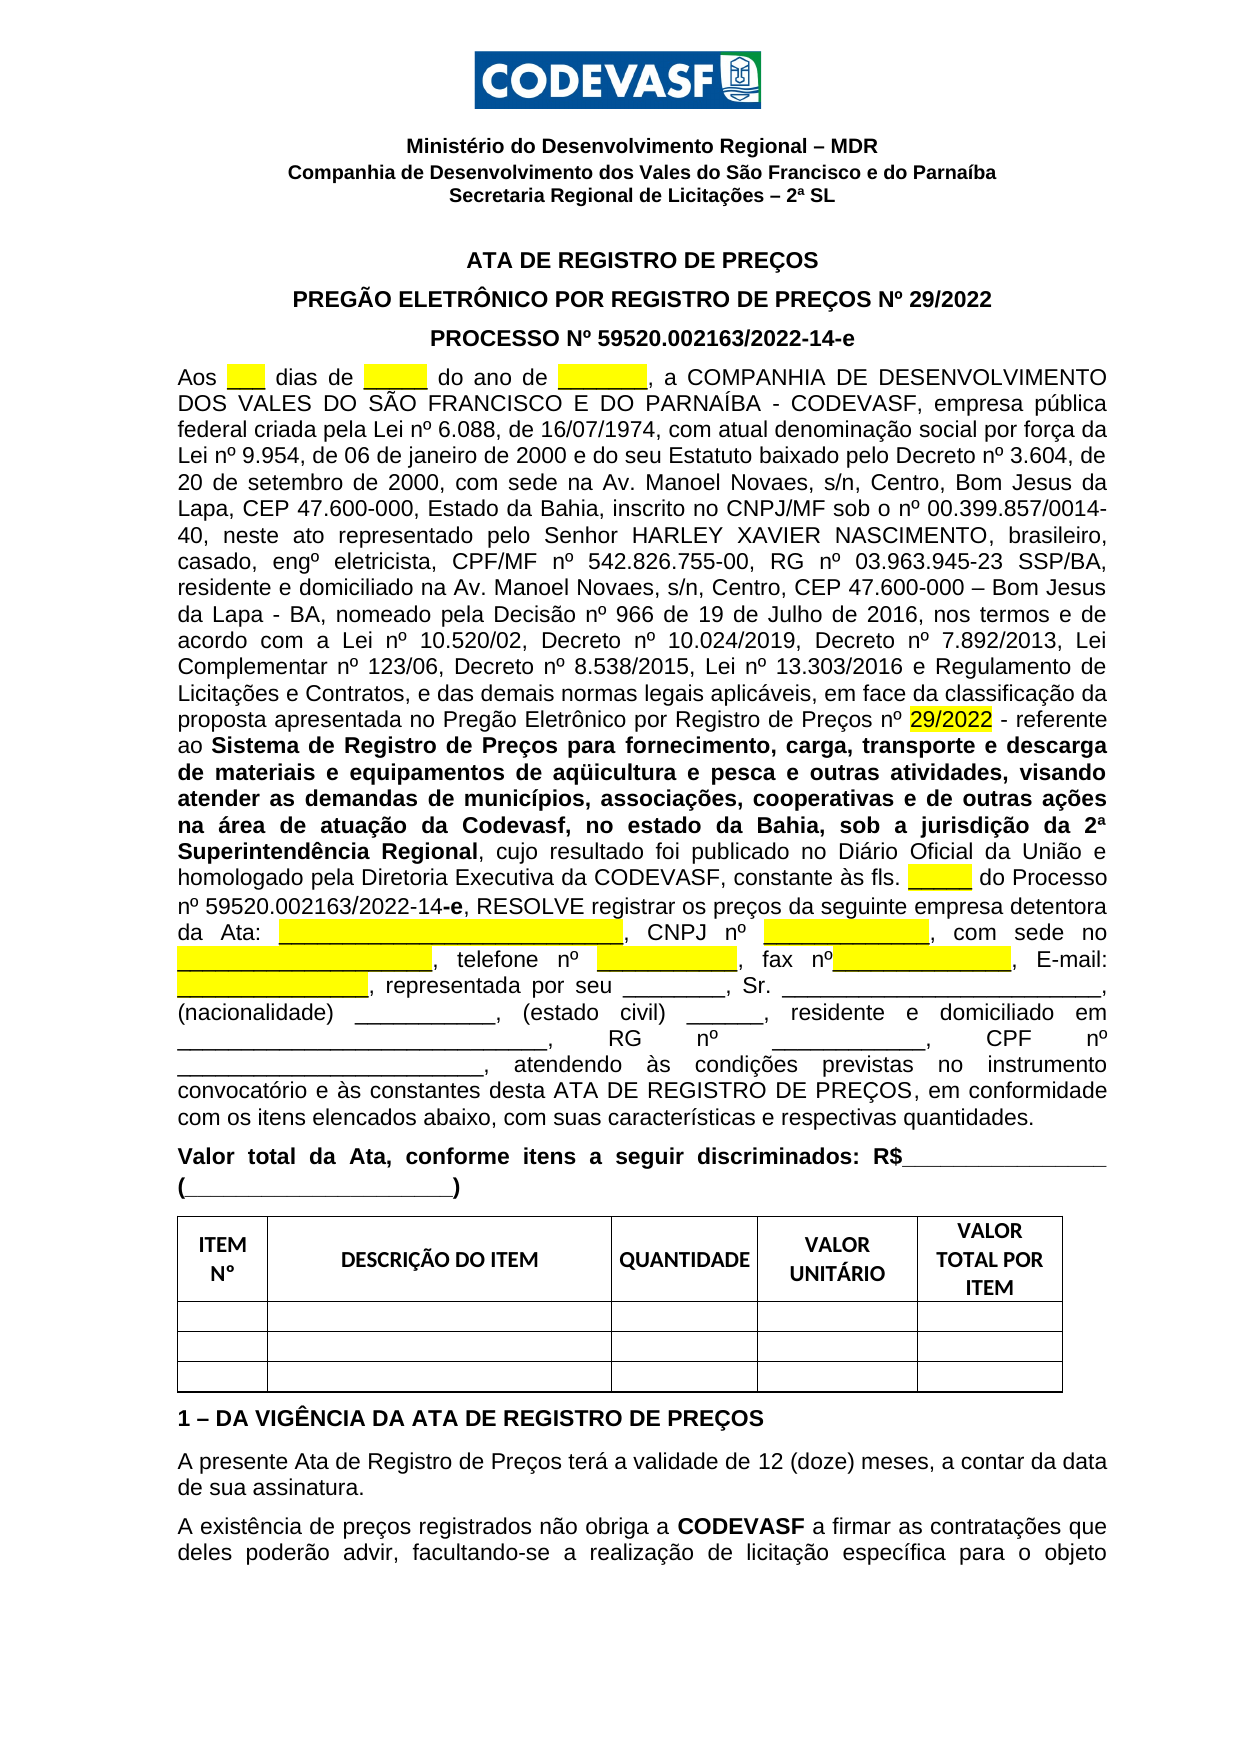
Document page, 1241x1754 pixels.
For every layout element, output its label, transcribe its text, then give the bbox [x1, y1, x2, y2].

table_cell [268, 1362, 611, 1391]
text ATA DE REGISTRO DE PREÇOS [177, 247, 1107, 273]
table_header QUANTIDADE [612, 1217, 757, 1301]
table_cell [178, 1362, 267, 1391]
table_cell [758, 1302, 917, 1331]
table_cell [178, 1302, 267, 1331]
table_header DESCRIÇÃO DO ITEM [268, 1217, 611, 1301]
text A presente Ata de Registro de Preços terá a validade de 12 (doze) meses, a contar da data de sua assinatura. [177, 1448, 1107, 1500]
table_cell [612, 1302, 757, 1331]
table_cell [178, 1332, 267, 1361]
text 1 – DA VIGÊNCIA DA ATA DE REGISTRO DE PREÇOS [177, 1405, 1107, 1431]
table_cell [612, 1362, 757, 1391]
table_cell [918, 1302, 1062, 1331]
table_cell [918, 1362, 1062, 1391]
text Aos ___ dias de _____ do ano de _______, a COMPANHIA DE DESENVOLVIMENTO DOS VALES DO SÃO FRANCISCO E DO PARNAÍBA - CODEVASF, empresa pública federal criada pela Lei nº 6.088, de 16/07/1974, com atual denominação social por força da Lei nº 9.954, de 06 de janeiro de 2000 e do seu Estatuto baixado pelo Decreto nº 3.604, de 20 de setembro de 2000, com sede na Av. Manoel Novaes, s/n, Centro, Bom Jesus da Lapa, CEP 47.600-000, Estado da Bahia, inscrito no CNPJ/MF sob o nº 00.399.857/0014-40, neste ato representado pelo Senhor HARLEY XAVIER NASCIMENTO, brasileiro, casado, engº eletricista, CPF/MF nº 542.826.755-00, RG nº 03.963.945-23 SSP/BA, residente e domiciliado na Av. Manoel Novaes, s/n, Centro, CEP 47.600-000 – Bom Jesus da Lapa - BA, nomeado pela Decisão nº 966 de 19 de Julho de 2016, nos termos e de acordo com a Lei nº 10.520/02, Decreto nº 10.024/2019, Decreto nº 7.892/2013, Lei Complementar nº 123/06, Decreto nº 8.538/2015, Lei nº 13.303/2016 e Regulamento de Licitações e Contratos, e das demais normas legais aplicáveis, em face da classificação da proposta apresentada no Pregão Eletrônico por Registro de Preços nº 29/2022 - referente ao Sistema de Registro de Preços para fornecimento, carga, transporte e descarga de materiais e equipamentos de aqüicultura e pesca e outras atividades, visando atender as demandas de municípios, associações, cooperativas e de outras ações na área de atuação da Codevasf, no estado da Bahia, sob a jurisdição da 2ª Superintendência Regional, cujo resultado foi publicado no Diário Oficial da União e homologado pela Diretoria Executiva da CODEVASF, constante às fls. _____ do Processo nº 59520.002163/2022-14-e, RESOLVE registrar os preços da seguinte empresa detentora da Ata: ___________________________, CNPJ nº _____________, com sede no ____________________, telefone nº ___________, fax nº______________, E-mail: _______________, representada por seu ________, Sr. _________________________, (nacionalidade) ___________, (estado civil) ______, residente e domiciliado em _____________________________, RG nº ____________, CPF nº ________________________, atendendo às condições previstas no instrumento convocatório e às constantes desta ATA DE REGISTRO DE PREÇOS, em conformidade com os itens elencados abaixo, com suas características e respectivas quantidades. [177, 363, 1107, 1130]
table_header VALOR UNITÁRIO [758, 1217, 917, 1301]
picture [474, 51, 762, 109]
table_cell [758, 1362, 917, 1391]
text PREGÃO ELETRÔNICO POR REGISTRO DE PREÇOS Nº 29/2022 [177, 286, 1107, 312]
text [177, 1513, 1107, 1566]
text Valor total da Ata, conforme itens a seguir discriminados: R$________________ (_____________________) [177, 1143, 1107, 1199]
table_cell [268, 1332, 611, 1361]
table_header ITEM Nº [178, 1217, 267, 1301]
table_header VALOR TOTAL POR ITEM [918, 1217, 1062, 1301]
table_cell [918, 1332, 1062, 1361]
table_cell [268, 1302, 611, 1331]
table_cell [612, 1332, 757, 1361]
table_cell [758, 1332, 917, 1361]
text PROCESSO Nº 59520.002163/2022-14-e [177, 324, 1107, 351]
